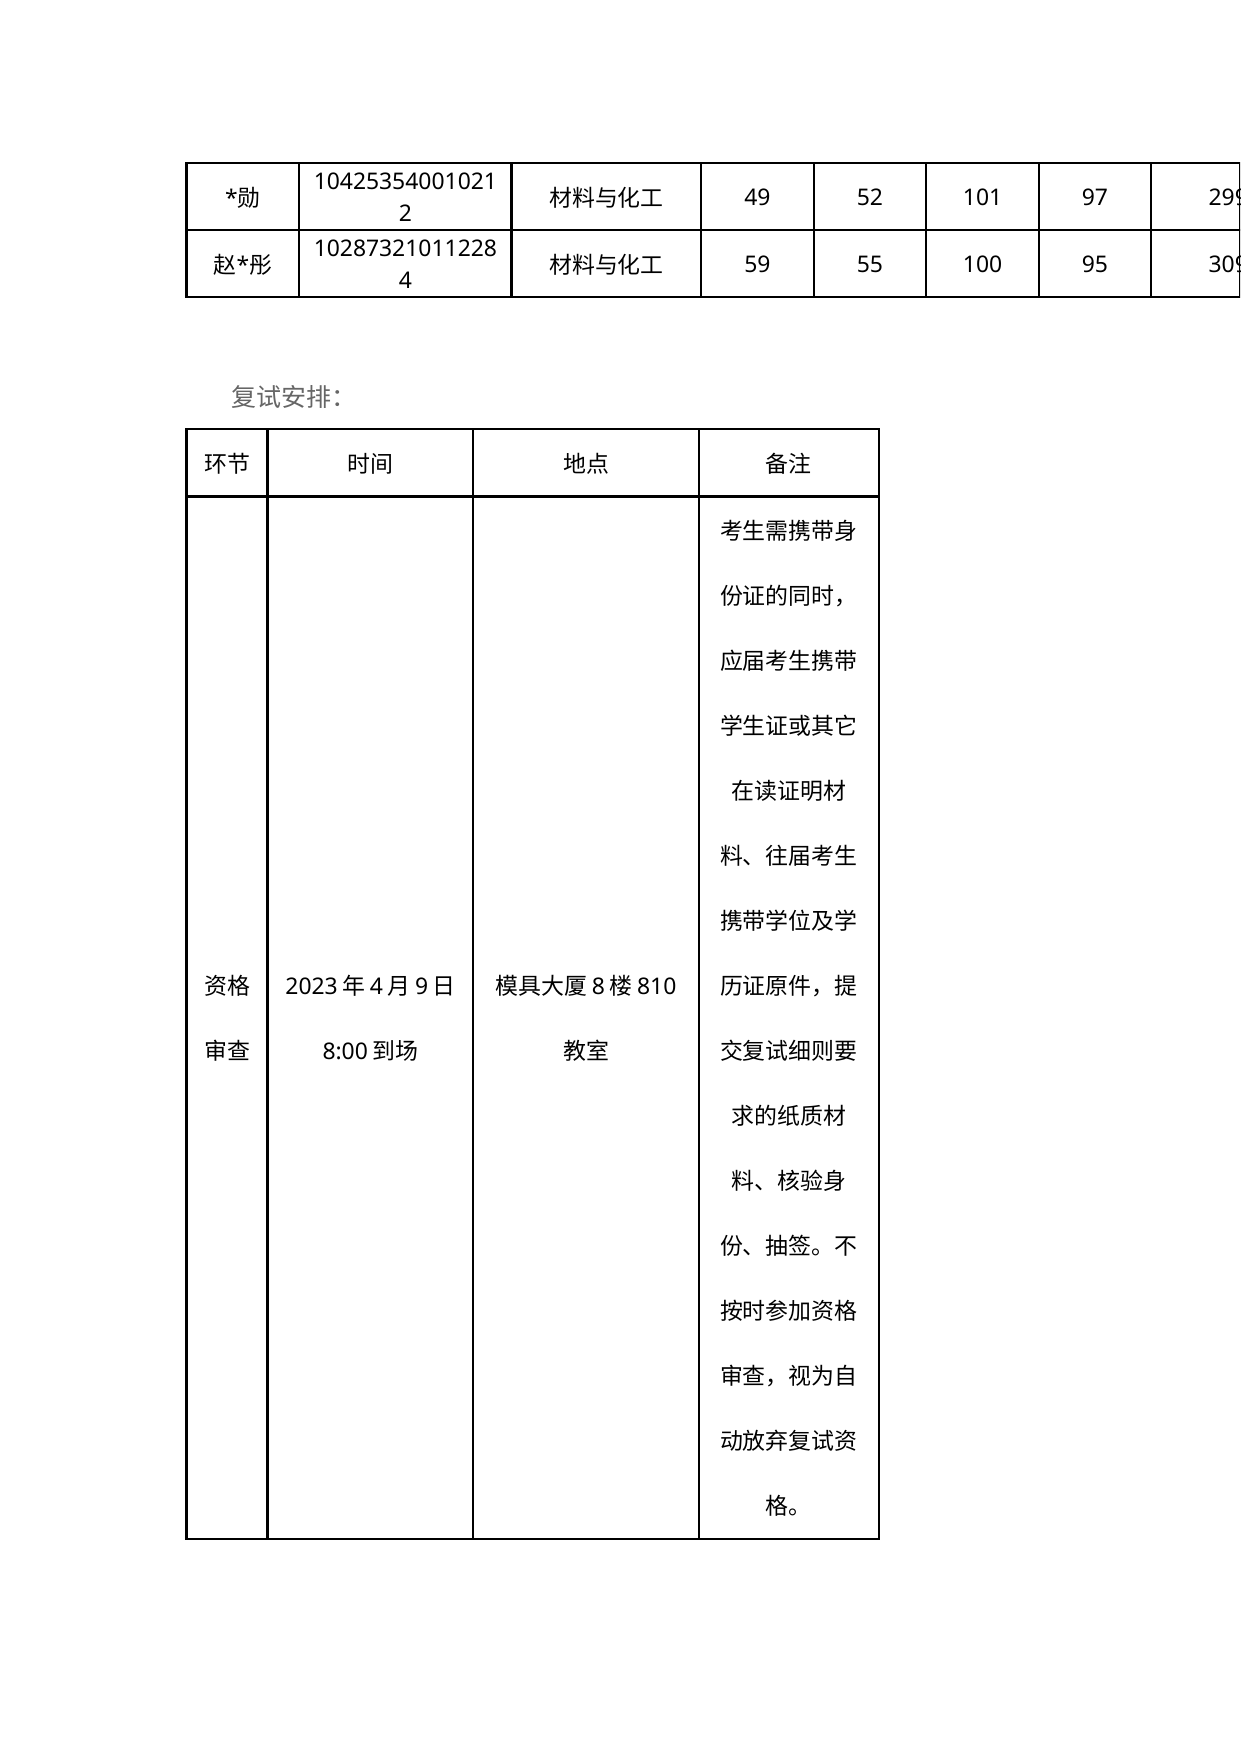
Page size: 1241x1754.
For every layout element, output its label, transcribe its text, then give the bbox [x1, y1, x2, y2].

table_cell 104253540010212 [300, 164, 510, 229]
table_cell 309 [1152, 231, 1239, 296]
table_cell 52 [815, 164, 925, 229]
table_cell 材料与化工 [513, 231, 700, 296]
table_cell *勋 [188, 164, 298, 229]
table_cell 100 [927, 231, 1038, 296]
table_cell 299 [1152, 164, 1239, 229]
table_cell 59 [702, 231, 813, 296]
table_cell 材料与化工 [513, 164, 700, 229]
table_header 时间 [269, 430, 472, 495]
table_cell 赵*彤 [188, 231, 298, 296]
table_cell 49 [702, 164, 813, 229]
text 复试安排： [187, 363, 1053, 428]
table_cell 102873210112284 [300, 231, 510, 296]
table_header 备注 [700, 430, 878, 495]
table_cell 55 [815, 231, 925, 296]
table_cell 2023年4月9日8:00到场 [269, 498, 472, 1537]
table_cell 模具大厦8楼810教室 [474, 498, 698, 1537]
table_cell 考生需携带身份证的同时，应届考生携带学生证或其它在读证明材料、往届考生携带学位及学历证原件，提交复试细则要求的纸质材料、核验身份、抽签。不按时参加资格审查，视为自动放弃复试资格。 [700, 498, 878, 1537]
table_cell 95 [1040, 231, 1150, 296]
table_header 地点 [474, 430, 698, 495]
table_cell 101 [927, 164, 1038, 229]
table_header 环节 [188, 430, 266, 495]
table_cell 资格审查 [188, 498, 266, 1537]
table_cell 97 [1040, 164, 1150, 229]
